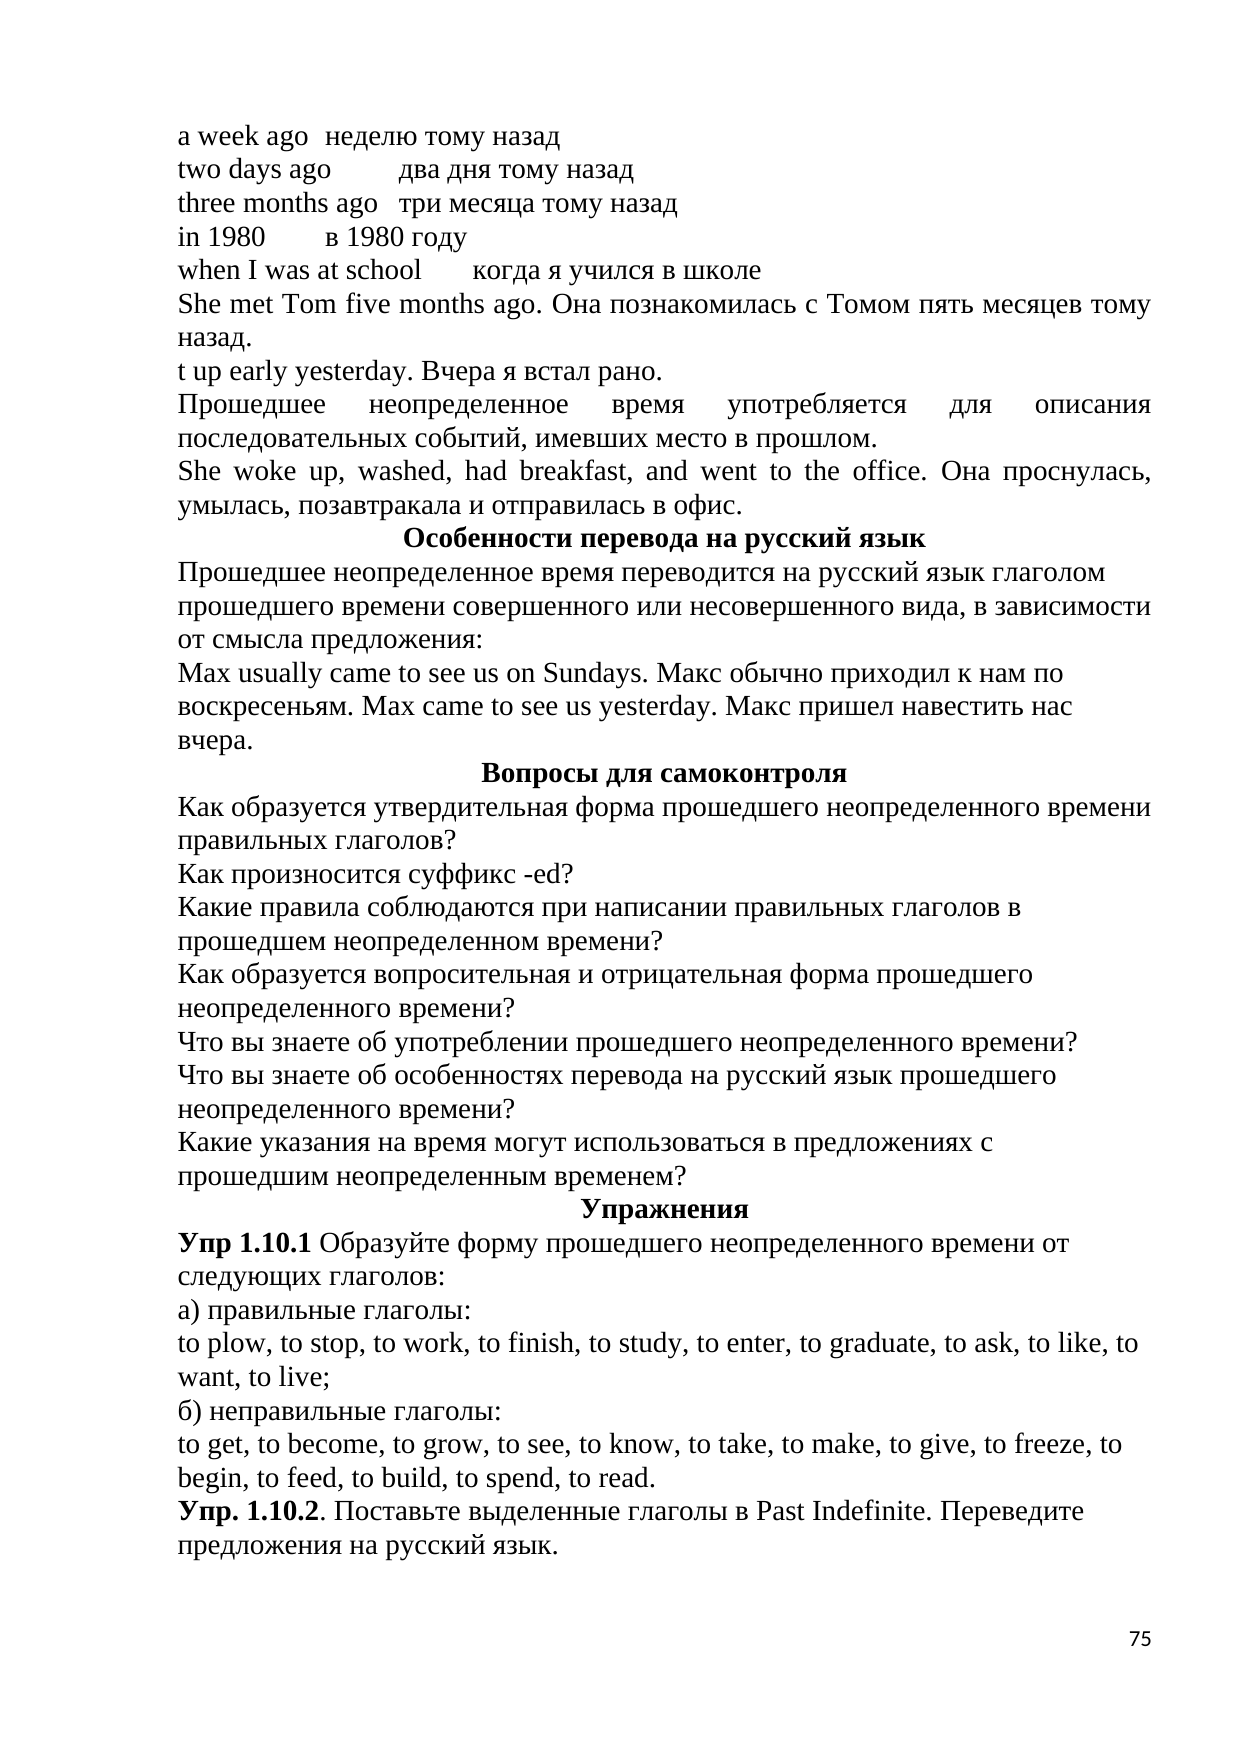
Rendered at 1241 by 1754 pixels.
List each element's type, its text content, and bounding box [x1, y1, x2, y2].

text Упр. 1.10.2. Поставьте выделенные глаголы в Past Indefinite. Переведите предложения на русский язык. [177, 1493, 1152, 1560]
text Max usually came to see us on Sundays. Макс обычно приходил к нам по воскресеньям. Max came to see us yesterday. Макс пришел навестить нас вчера. [177, 655, 1152, 755]
text б) неправильные глаголы: [177, 1393, 1152, 1426]
text Какие правила соблюдаются при написании правильных глаголов в прошедшем неопределенном времени? [177, 889, 1152, 957]
text Что вы знаете об особенностях перевода на русский язык прошедшего неопределенного времени? [177, 1057, 1152, 1124]
text when I was at school когда я учился в школе [177, 252, 1152, 286]
text Прошедшее неопределенное время употребляется для описания последовательных событий, имевших место в прошлом. [177, 386, 1152, 453]
text Как образуется вопросительная и отрицательная форма прошедшего неопределенного времени? [177, 957, 1152, 1024]
text Что вы знаете об употреблении прошедшего неопределенного времени? [177, 1024, 1152, 1057]
text Упр 1.10.1 Образуйте форму прошедшего неопределенного времени от следующих глаголов: [177, 1225, 1152, 1292]
text Как образуется утвердительная форма прошедшего неопределенного времени правильных глаголов? [177, 789, 1152, 856]
text Особенности перевода на русский язык [177, 521, 1152, 554]
text Какие указания на время могут использоваться в предложениях с прошедшим неопределенным временем? [177, 1124, 1152, 1191]
text two days ago два дня тому назад [177, 152, 1152, 185]
text to plow, to stop, to work, to finish, to study, to enter, to graduate, to ask, to like, to want, to live; [177, 1326, 1152, 1393]
text Вопросы для самоконтроля [177, 755, 1152, 789]
text to get, to become, to grow, to see, to know, to take, to make, to give, to freeze, to begin, to feed, to build, to spend, to read. [177, 1426, 1152, 1493]
text She met Tom five months ago. Она познакомилась с Томом пять месяцев тому назад. [177, 286, 1152, 353]
text in 1980 в 1980 году [177, 219, 1152, 252]
text t up early yesterday. Вчера я встал рано. [177, 353, 1152, 386]
text She woke up, washed, had breakfast, and went to the office. Она проснулась, умылась, позавтракала и отправилась в офис. [177, 453, 1152, 521]
text Упражнения [177, 1191, 1152, 1225]
text Как произносится суффикс -ed? [177, 856, 1152, 889]
text a) правильные глаголы: [177, 1292, 1152, 1326]
text a week ago неделю тому назад [177, 118, 1152, 152]
text Прошедшее неопределенное время переводится на русский язык глаголом прошедшего времени совершенного или несовершенного вида, в зависимости от смысла предложения: [177, 554, 1152, 655]
text three months ago три месяца тому назад [177, 185, 1152, 219]
